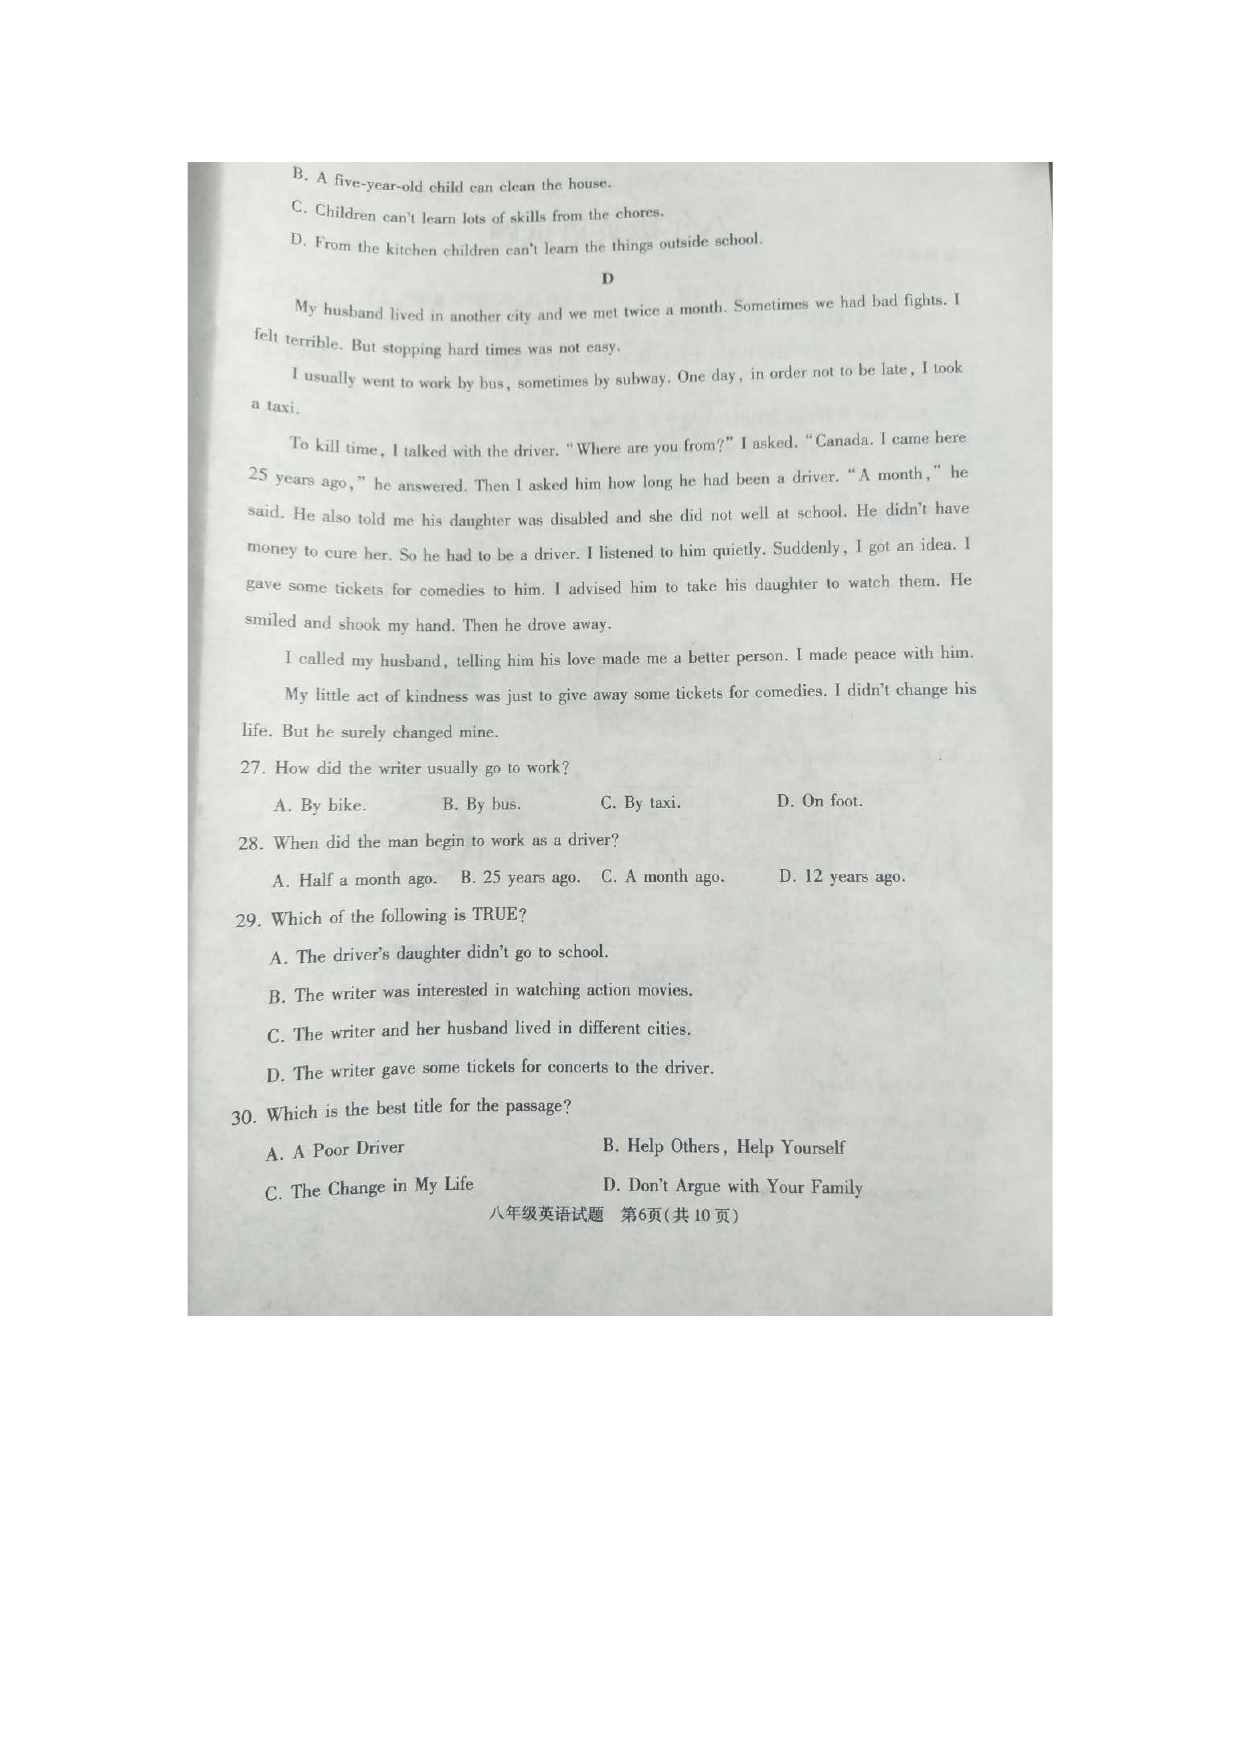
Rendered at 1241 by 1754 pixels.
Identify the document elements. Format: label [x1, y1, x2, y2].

picture [187, 162, 1053, 1316]
